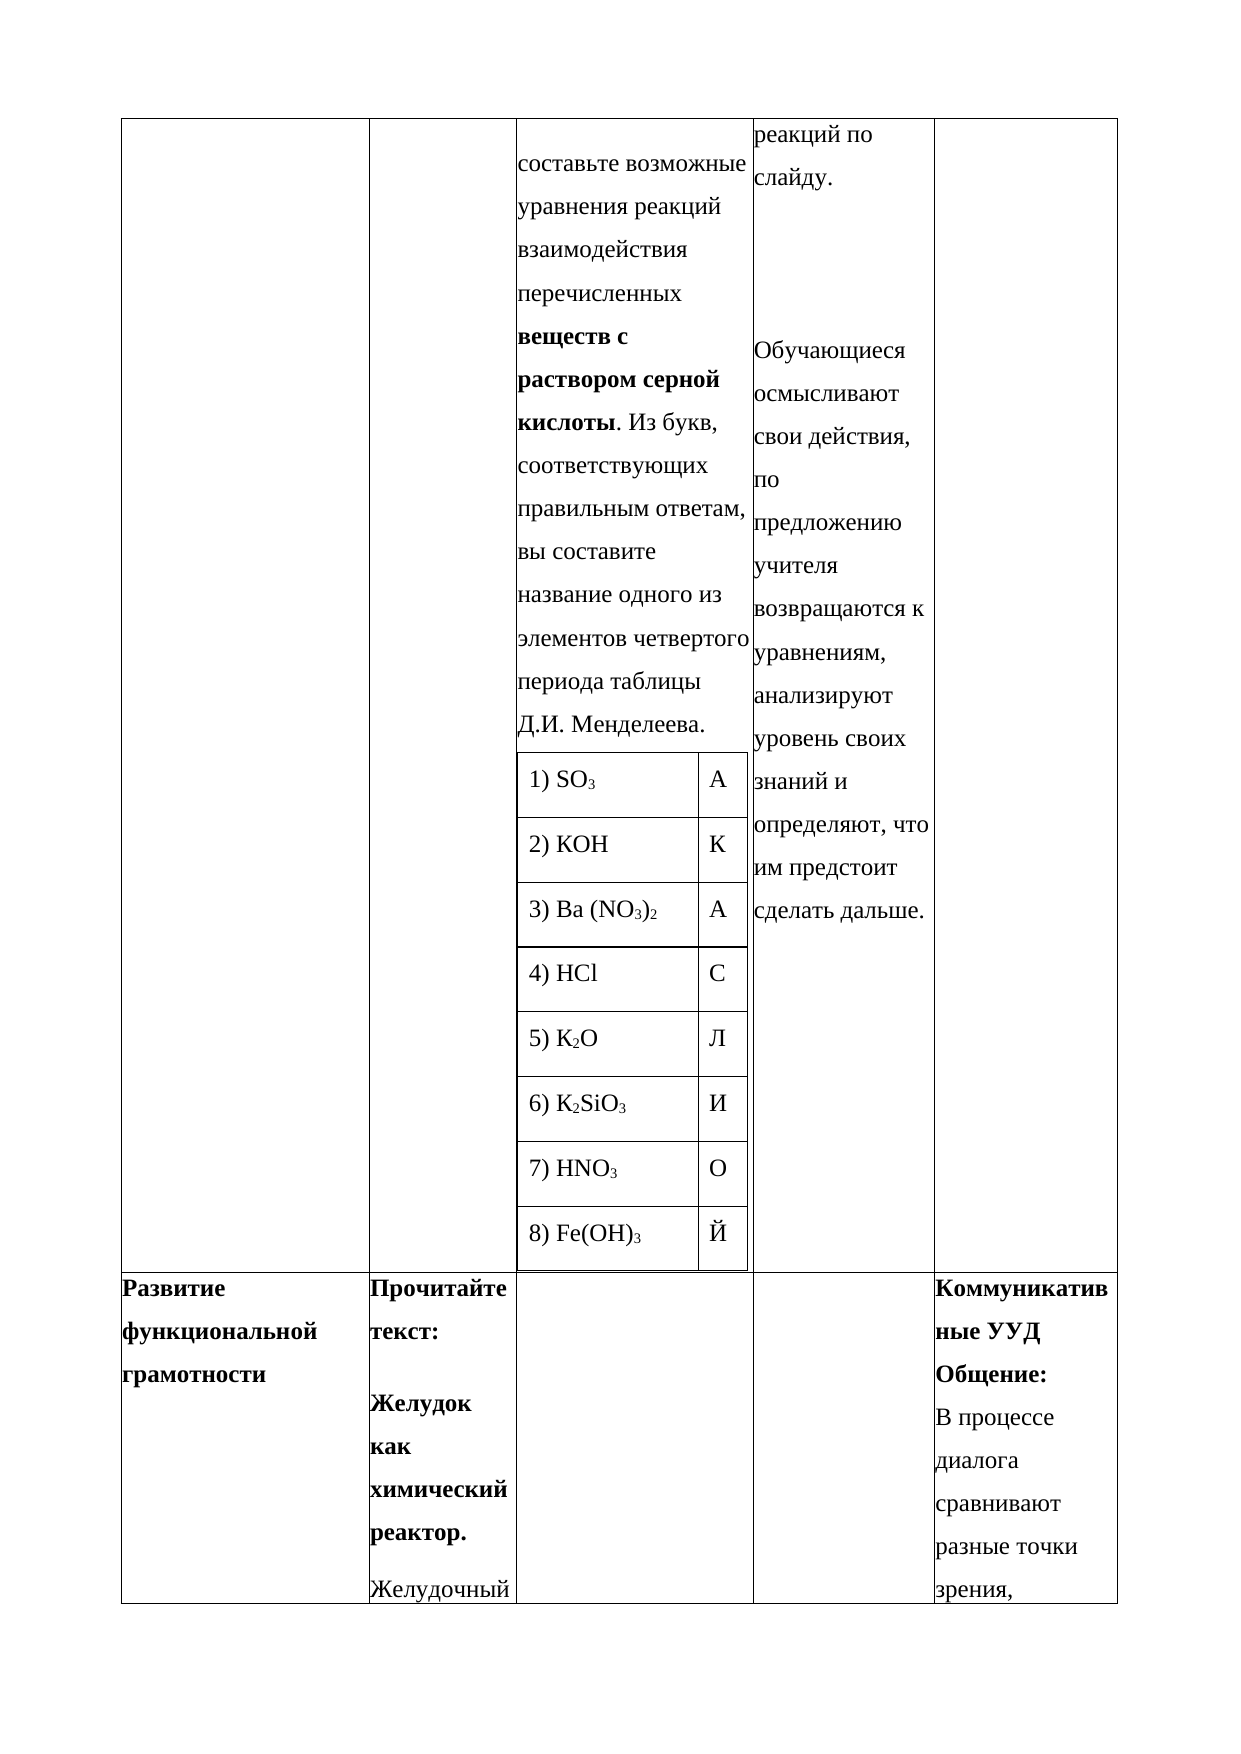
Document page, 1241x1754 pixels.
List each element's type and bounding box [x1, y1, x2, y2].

table_cell [935, 1273, 1117, 1603]
table_cell [935, 119, 1117, 1272]
table_cell [517, 1273, 753, 1603]
table_cell [517, 119, 753, 1272]
table_cell [122, 1273, 369, 1603]
table_cell [122, 119, 369, 1272]
table_cell [754, 1273, 934, 1603]
table_cell [370, 119, 516, 1272]
table_cell [754, 119, 934, 1272]
